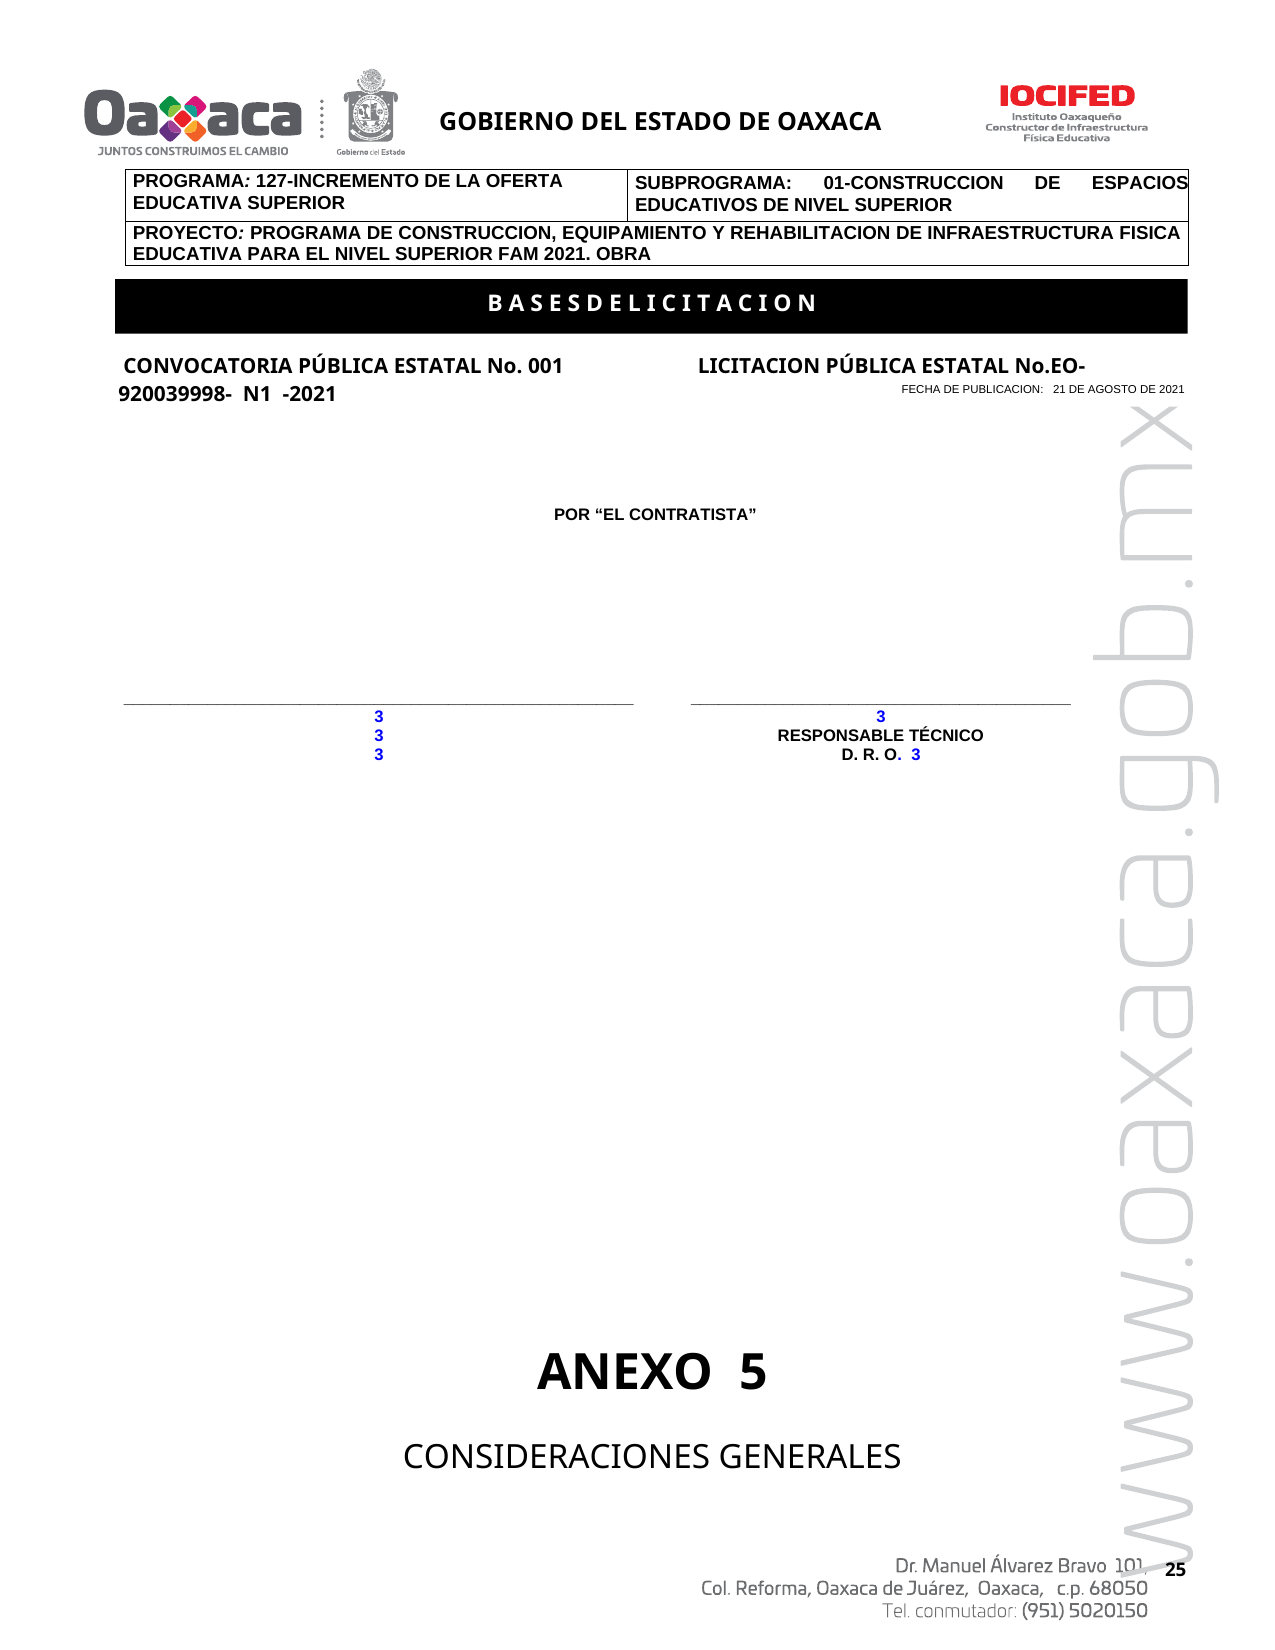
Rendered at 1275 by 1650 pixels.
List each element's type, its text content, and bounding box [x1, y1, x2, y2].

table_header _______________________________________________________ 3 3 3 [111, 554, 647, 783]
text POR “EL CONTRATISTA” [118, 504, 1192, 524]
text CONSIDERACIONES GENERALES [118, 1433, 1186, 1478]
subtitle ANEXO 5 [118, 1336, 1186, 1404]
table_header _________________________________________ 3 RESPONSABLE TÉCNICO D. R. O. 3 [647, 554, 1115, 783]
